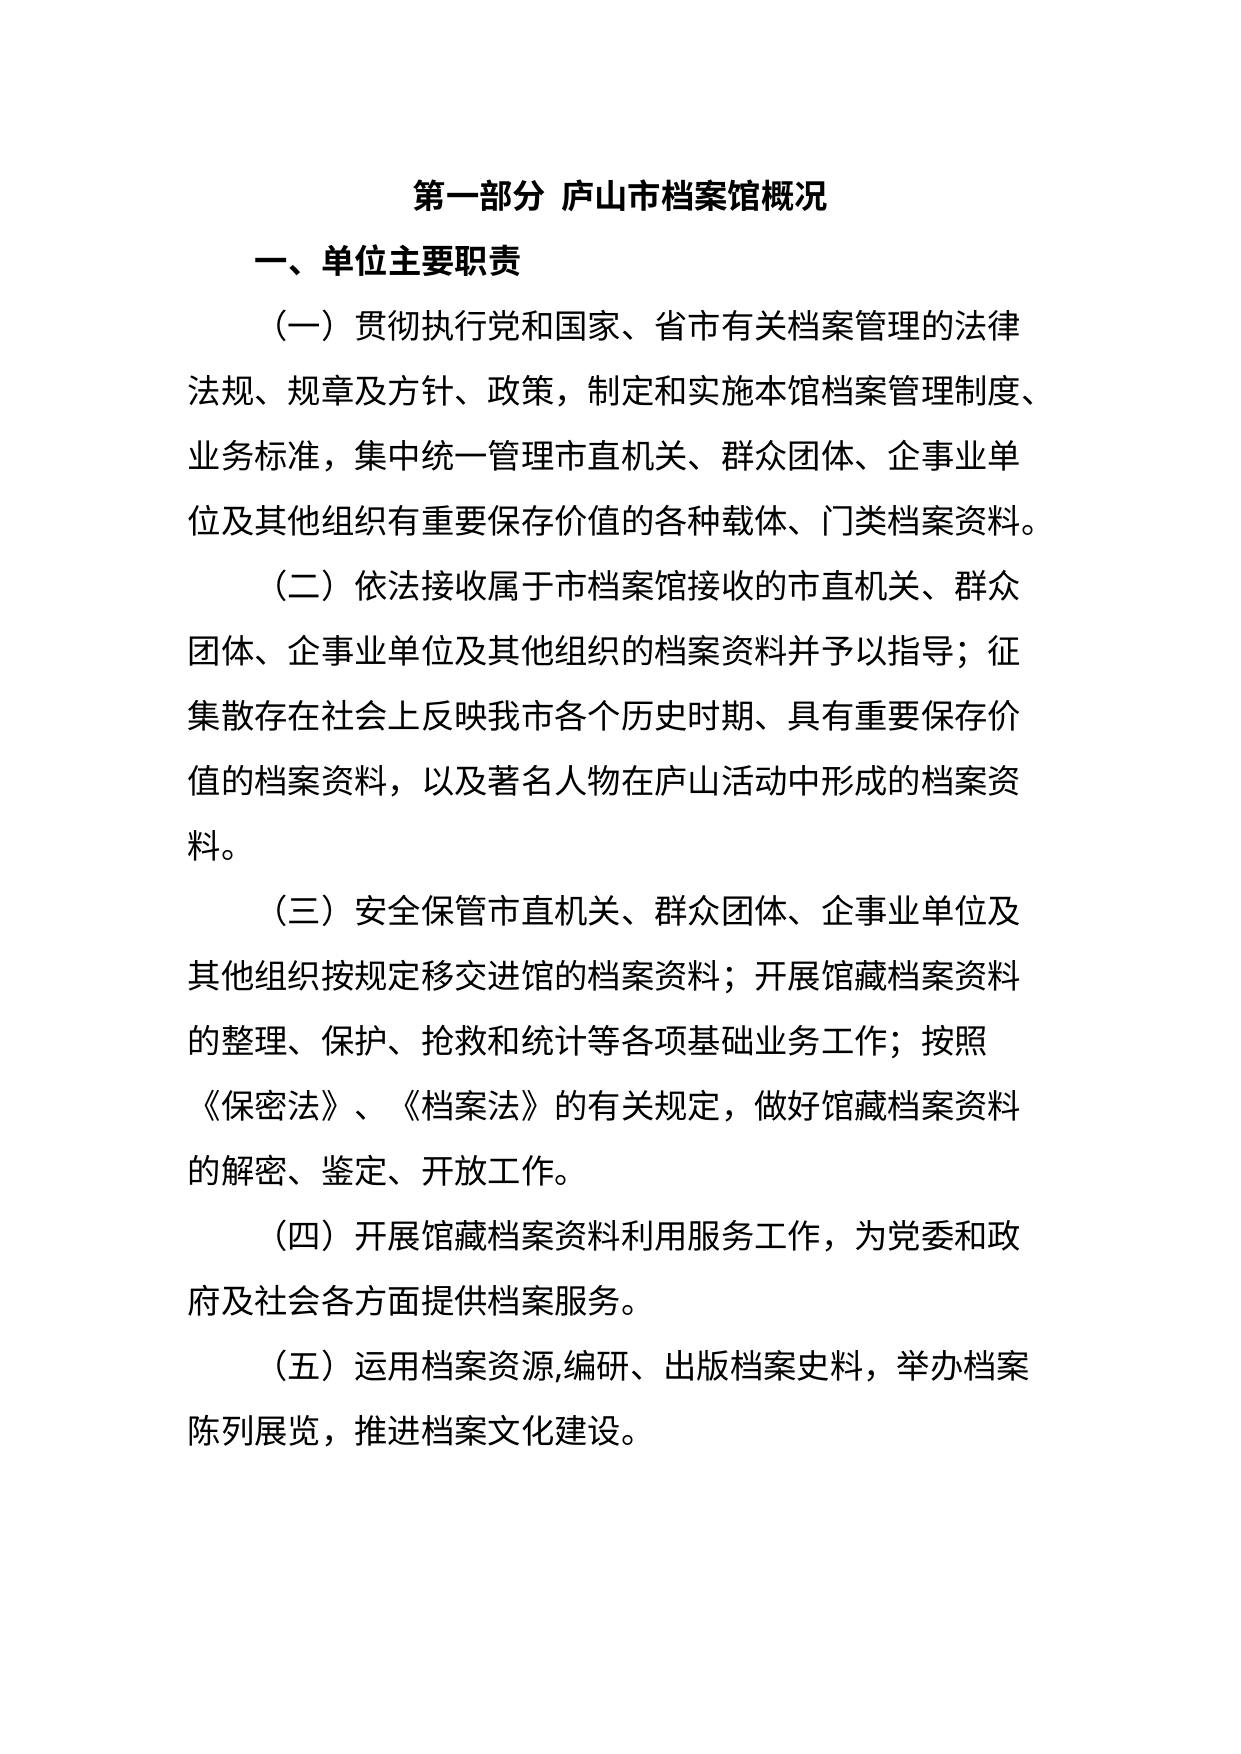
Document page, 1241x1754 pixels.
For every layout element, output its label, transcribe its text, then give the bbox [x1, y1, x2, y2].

text 第一部分 庐山市档案馆概况 [187, 162, 1053, 227]
text （五）运用档案资源,编研、出版档案史料，举办档案陈列展览，推进档案文化建设。 [187, 1332, 1053, 1462]
text （一）贯彻执行党和国家、省市有关档案管理的法律法规、规章及方针、政策，制定和实施本馆档案管理制度、业务标准，集中统一管理市直机关、群众团体、企事业单位及其他组织有重要保存价值的各种载体、门类档案资料。 [187, 292, 1053, 552]
text （二）依法接收属于市档案馆接收的市直机关、群众团体、企事业单位及其他组织的档案资料并予以指导；征集散存在社会上反映我市各个历史时期、具有重要保存价值的档案资料，以及著名人物在庐山活动中形成的档案资料。 [187, 552, 1053, 877]
text 一、单位主要职责 [187, 227, 1053, 292]
text （三）安全保管市直机关、群众团体、企事业单位及其他组织按规定移交进馆的档案资料；开展馆藏档案资料的整理、保护、抢救和统计等各项基础业务工作；按照《保密法》、《档案法》的有关规定，做好馆藏档案资料的解密、鉴定、开放工作。 [187, 877, 1053, 1202]
text （四）开展馆藏档案资料利用服务工作，为党委和政府及社会各方面提供档案服务。 [187, 1202, 1053, 1332]
